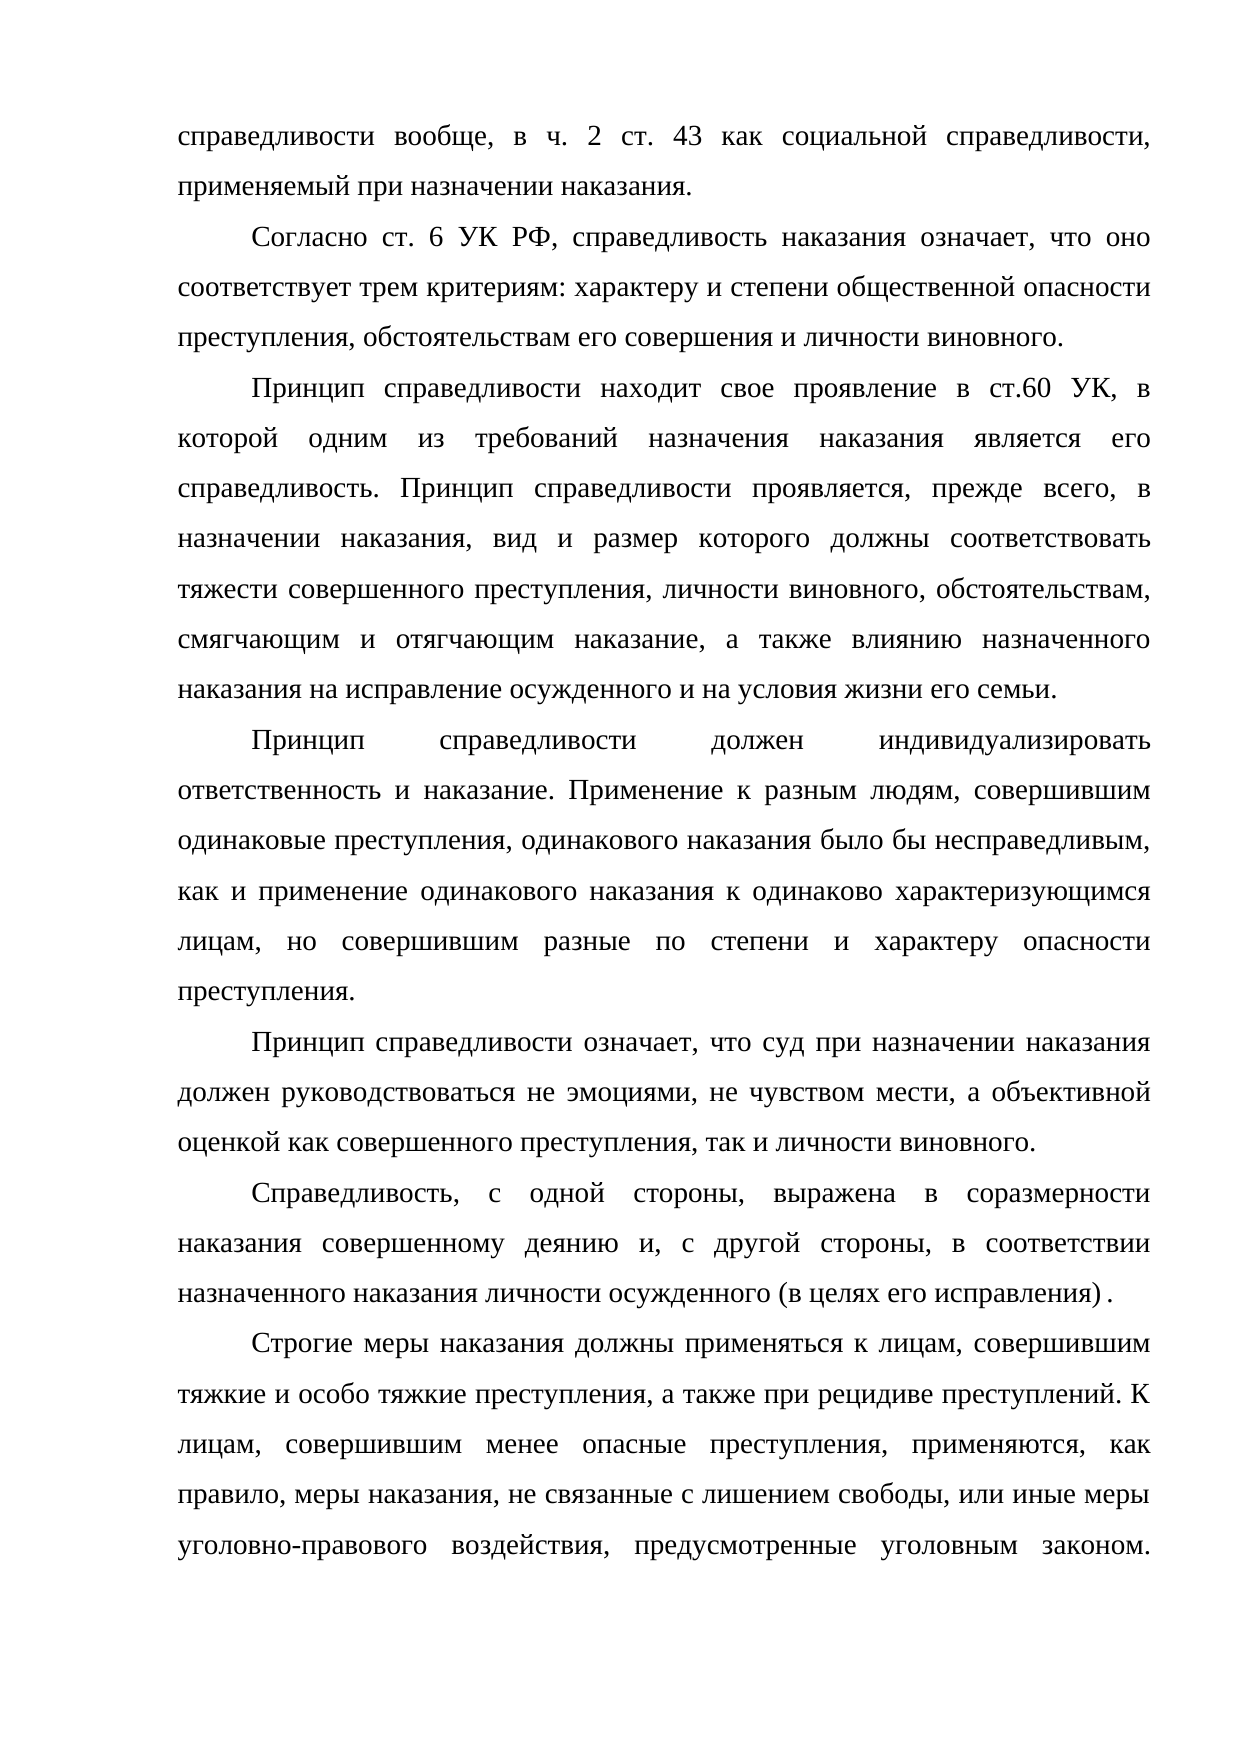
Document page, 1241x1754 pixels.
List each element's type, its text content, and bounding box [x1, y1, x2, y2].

text Принцип справедливости означает, что суд при назначении наказания должен руководствоваться не эмоциями, не чувством мести, а объективной оценкой как совершенного преступления, так и личности виновного. [177, 1024, 1152, 1158]
text Справедливость, с одной стороны, выражена в соразмерности наказания совершенному деянию и, с другой стороны, в соответствии назначенного наказания личности осужденного (в целях его исправления) . [177, 1175, 1152, 1309]
text Принцип справедливости находит свое проявление в ст.60 УК, в которой одним из требований назначения наказания является его справедливость. Принцип справедливости проявляется, прежде всего, в назначении наказания, вид и размер которого должны соответствовать тяжести совершенного преступления, личности виновного, обстоятельствам, смягчающим и отягчающим наказание, а также влиянию назначенного наказания на исправление осужденного и на условия жизни его семьи. [177, 370, 1152, 705]
text Принцип справедливости должен индивидуализировать ответственность и наказание. Применение к разным людям, совершившим одинаковые преступления, одинакового наказания было бы несправедливым, как и применение одинакового наказания к одинаково характеризующимся лицам, но совершившим разные по степени и характеру опасности преступления. [177, 722, 1152, 1007]
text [177, 118, 1152, 202]
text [177, 1326, 1152, 1560]
text Согласно ст. 6 УК РФ, справедливость наказания означает, что оно соответствует трем критериям: характеру и степени общественной опасности преступления, обстоятельствам его совершения и личности виновного. [177, 219, 1152, 353]
